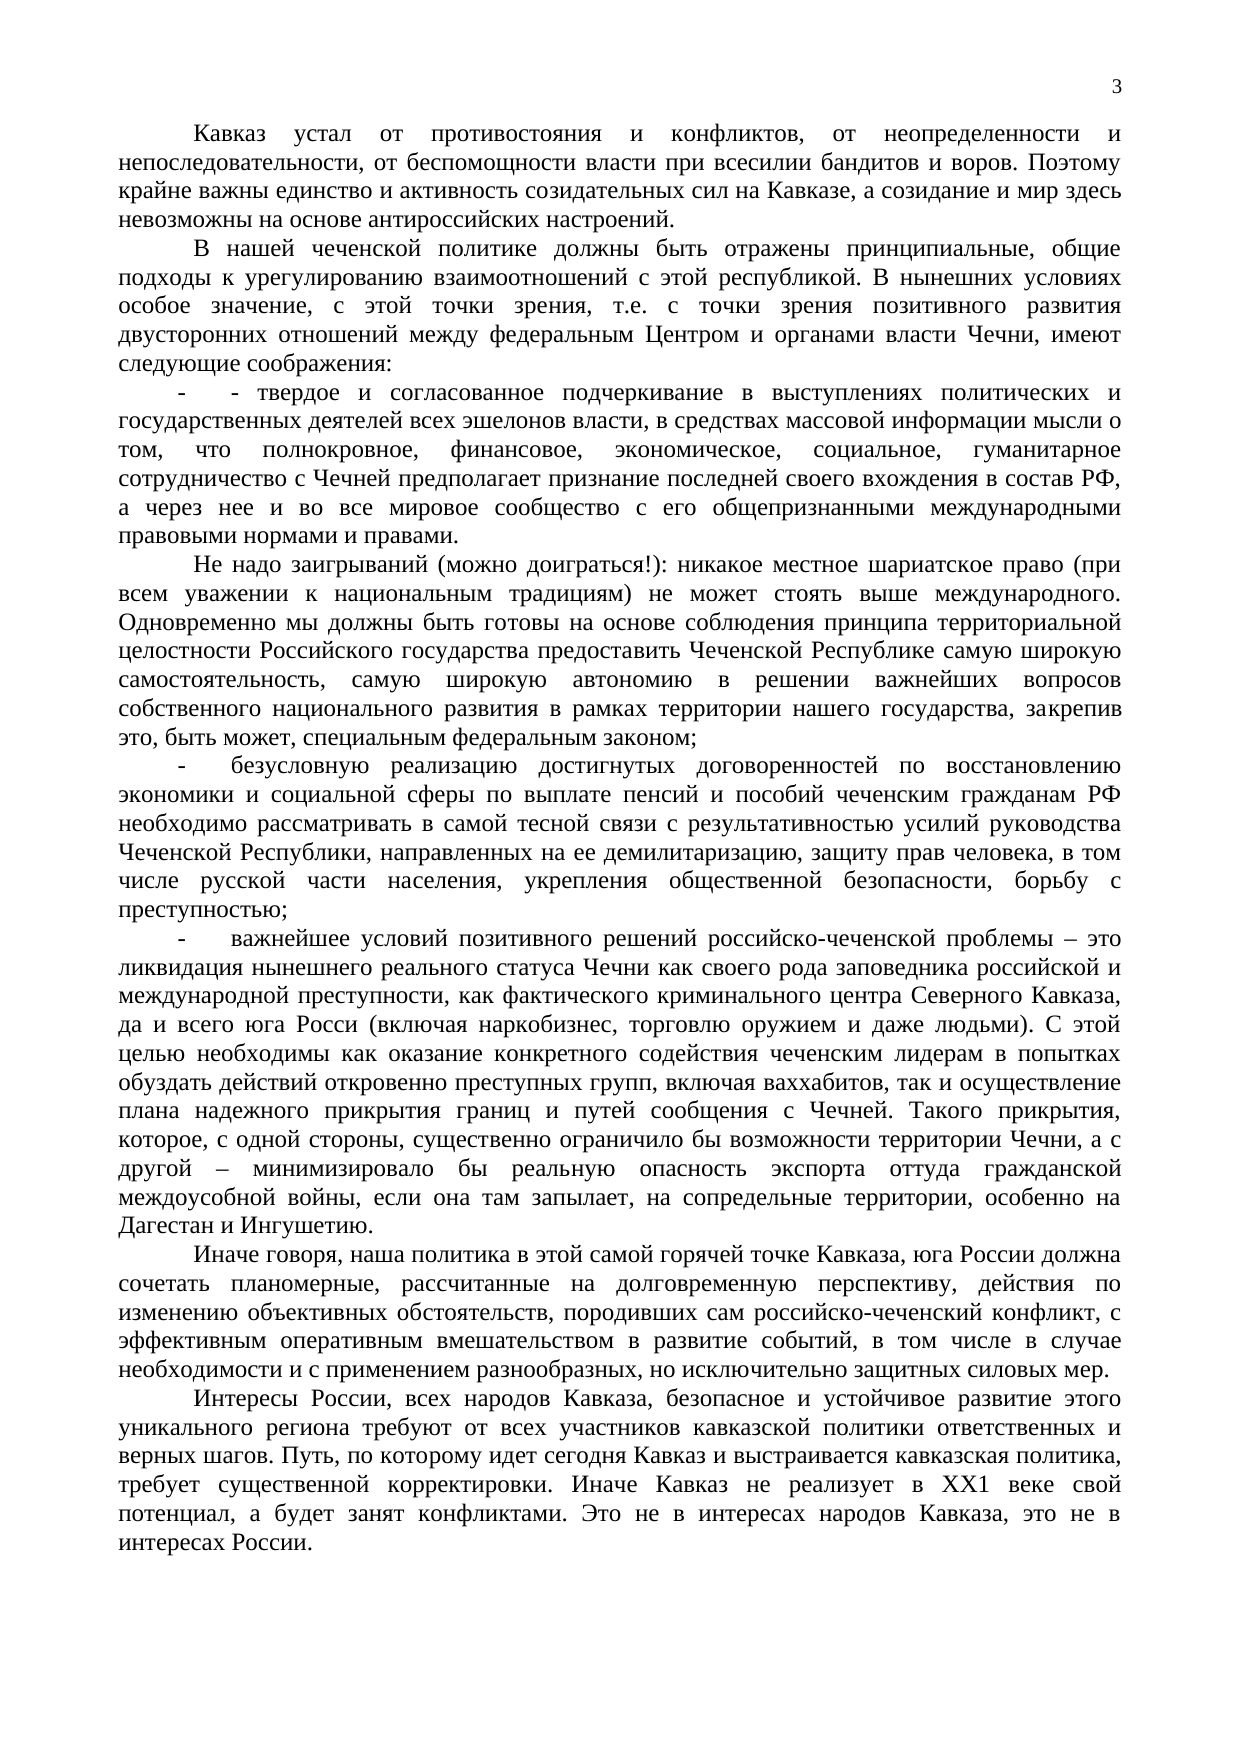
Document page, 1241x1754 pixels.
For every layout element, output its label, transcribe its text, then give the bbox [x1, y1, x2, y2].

text Не надо заигрываний (можно доиграться!): никакое местное шариатское право (при всем уважении к национальным традициям) не может стоять выше международного. Одновременно мы должны быть готовы на основе соблюдения принципа территориальной целостности Российского государства предоставить Чеченской Республике самую широкую самостоятельность, самую широкую автономию в решении важнейших вопросов собственного национального развития в рамках территории нашего государства, закрепив это, быть может, специальным федеральным законом; [118, 549, 1122, 751]
text Кавказ устал от противостояния и конфликтов, от неопределенности и непоследовательности, от беспомощности власти при всесилии бандитов и воров. Поэтому крайне важны единство и активность созидательных сил на Кавказе, а созидание и мир здесь невозможны на основе антироссийских настроений. [118, 118, 1122, 233]
list безусловную реализацию достигнутых договоренностей по восстановлению экономики и социальной сферы по выплате пенсий и пособий чеченским гражданам РФ необходимо рассматривать в самой тесной связи с результативностью усилий руководства Чеченской Республики, направленных на ее демилитаризацию, защиту прав человека, в том числе русской части населения, укрепления общественной безопасности, борьбу с преступностью; [118, 751, 1122, 923]
text Интересы России, всех народов Кавказа, безопасное и устойчивое развитие этого уникального региона требуют от всех участников кавказской политики ответственных и верных шагов. Путь, по которому идет сегодня Кавказ и выстраивается кавказская политика, требует существенной корректировки. Иначе Кавказ не реализует в ХХ1 веке свой потенциал, а будет занят конфликтами. Это не в интересах народов Кавказа, это не в интересах России. [118, 1383, 1122, 1556]
text В нашей чеченской политике должны быть отражены принципиальные, общие подходы к урегулированию взаимоотношений с этой республикой. В нынешних условиях особое значение, с этой точки зрения, т.е. с точки зрения позитивного развития двусторонних отношений между федеральным Центром и органами власти Чечни, имеют следующие соображения: [118, 233, 1122, 377]
list - твердое и согласованное подчеркивание в выступлениях политических и государственных деятелей всех эшелонов власти, в средствах массовой информации мысли о том, что полнокровное, финансовое, экономическое, социальное, гуманитарное сотрудничество с Чечней предполагает признание последней своего вхождения в состав РФ, а через нее и во все мировое сообщество с его общепризнанными международными правовыми нормами и правами. [118, 377, 1122, 549]
text Иначе говоря, наша политика в этой самой горячей точке Кавказа, юга России должна сочетать планомерные, рассчитанные на долговременную перспективу, действия по изменению объективных обстоятельств, породивших сам российско-чеченский конфликт, с эффективным оперативным вмешательством в развитие событий, в том числе в случае необходимости и с применением разнообразных, но исключительно защитных силовых мер. [118, 1239, 1122, 1383]
list важнейшее условий позитивного решений российско-чеченской проблемы – это ликвидация нынешнего реального статуса Чечни как своего рода заповедника российской и международной преступности, как фактического криминального центра Северного Кавказа, да и всего юга Росси (включая наркобизнес, торговлю оружием и даже людьми). С этой целью необходимы как оказание конкретного содействия чеченским лидерам в попытках обуздать действий откровенно преступных групп, включая ваххабитов, так и осуществление плана надежного прикрытия границ и путей сообщения с Чечней. Такого прикрытия, которое, с одной стороны, существенно ограничило бы возможности территории Чечни, а с другой – минимизировало бы реальную опасность экспорта оттуда гражданской междоусобной войны, если она там запылает, на сопредельные территории, особенно на Дагестан и Ингушетию. [118, 923, 1122, 1239]
